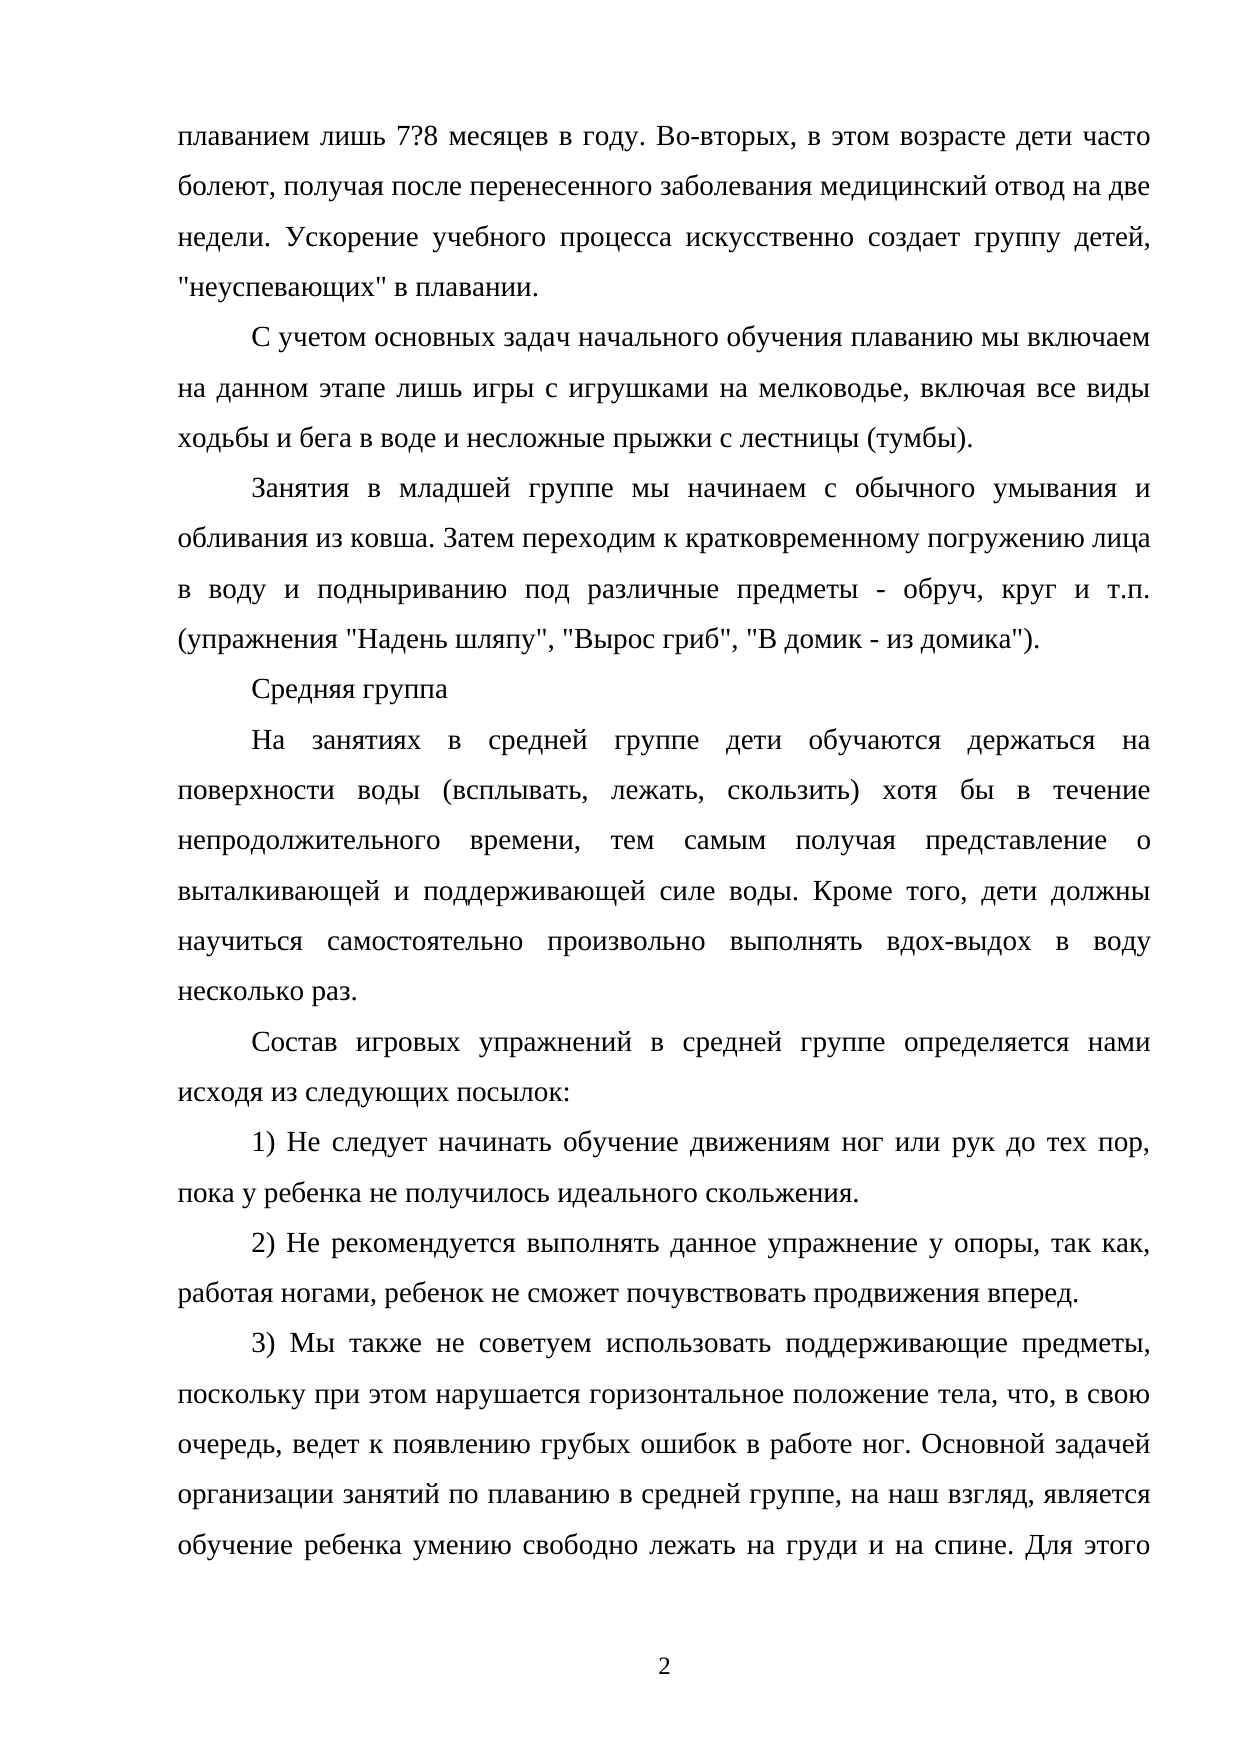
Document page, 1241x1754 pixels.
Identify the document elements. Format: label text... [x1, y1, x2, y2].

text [177, 118, 1152, 303]
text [177, 1326, 1152, 1560]
text На занятиях в средней группе дети обучаются держаться на поверхности воды (всплывать, лежать, скользить) хотя бы в течение непродолжительного времени, тем самым получая представление о выталкивающей и поддерживающей силе воды. Кроме того, дети должны научиться самостоятельно произвольно выполнять вдох-выдох в воду несколько раз. [177, 722, 1152, 1007]
text Состав игровых упражнений в средней группе определяется нами исходя из следующих посылок: [177, 1024, 1152, 1108]
text С учетом основных задач начального обучения плаванию мы включаем на данном этапе лишь игры с игрушками на мелководье, включая все виды ходьбы и бега в воде и несложные прыжки с лестницы (тумбы). [177, 319, 1152, 453]
text Средняя группа [177, 672, 1152, 705]
text 1) Не следует начинать обучение движениям ног или рук до тех пор, пока у ребенка не получилось идеального скольжения. [177, 1124, 1152, 1208]
text 2) Не рекомендуется выполнять данное упражнение у опоры, так как, работая ногами, ребенок не сможет почувствовать продвижения вперед. [177, 1225, 1152, 1309]
text Занятия в младшей группе мы начинаем с обычного умывания и обливания из ковша. Затем переходим к кратковременному погружению лица в воду и подныриванию под различные предметы - обруч, круг и т.п. (упражнения "Надень шляпу", "Вырос гриб", "В домик - из домика"). [177, 470, 1152, 655]
